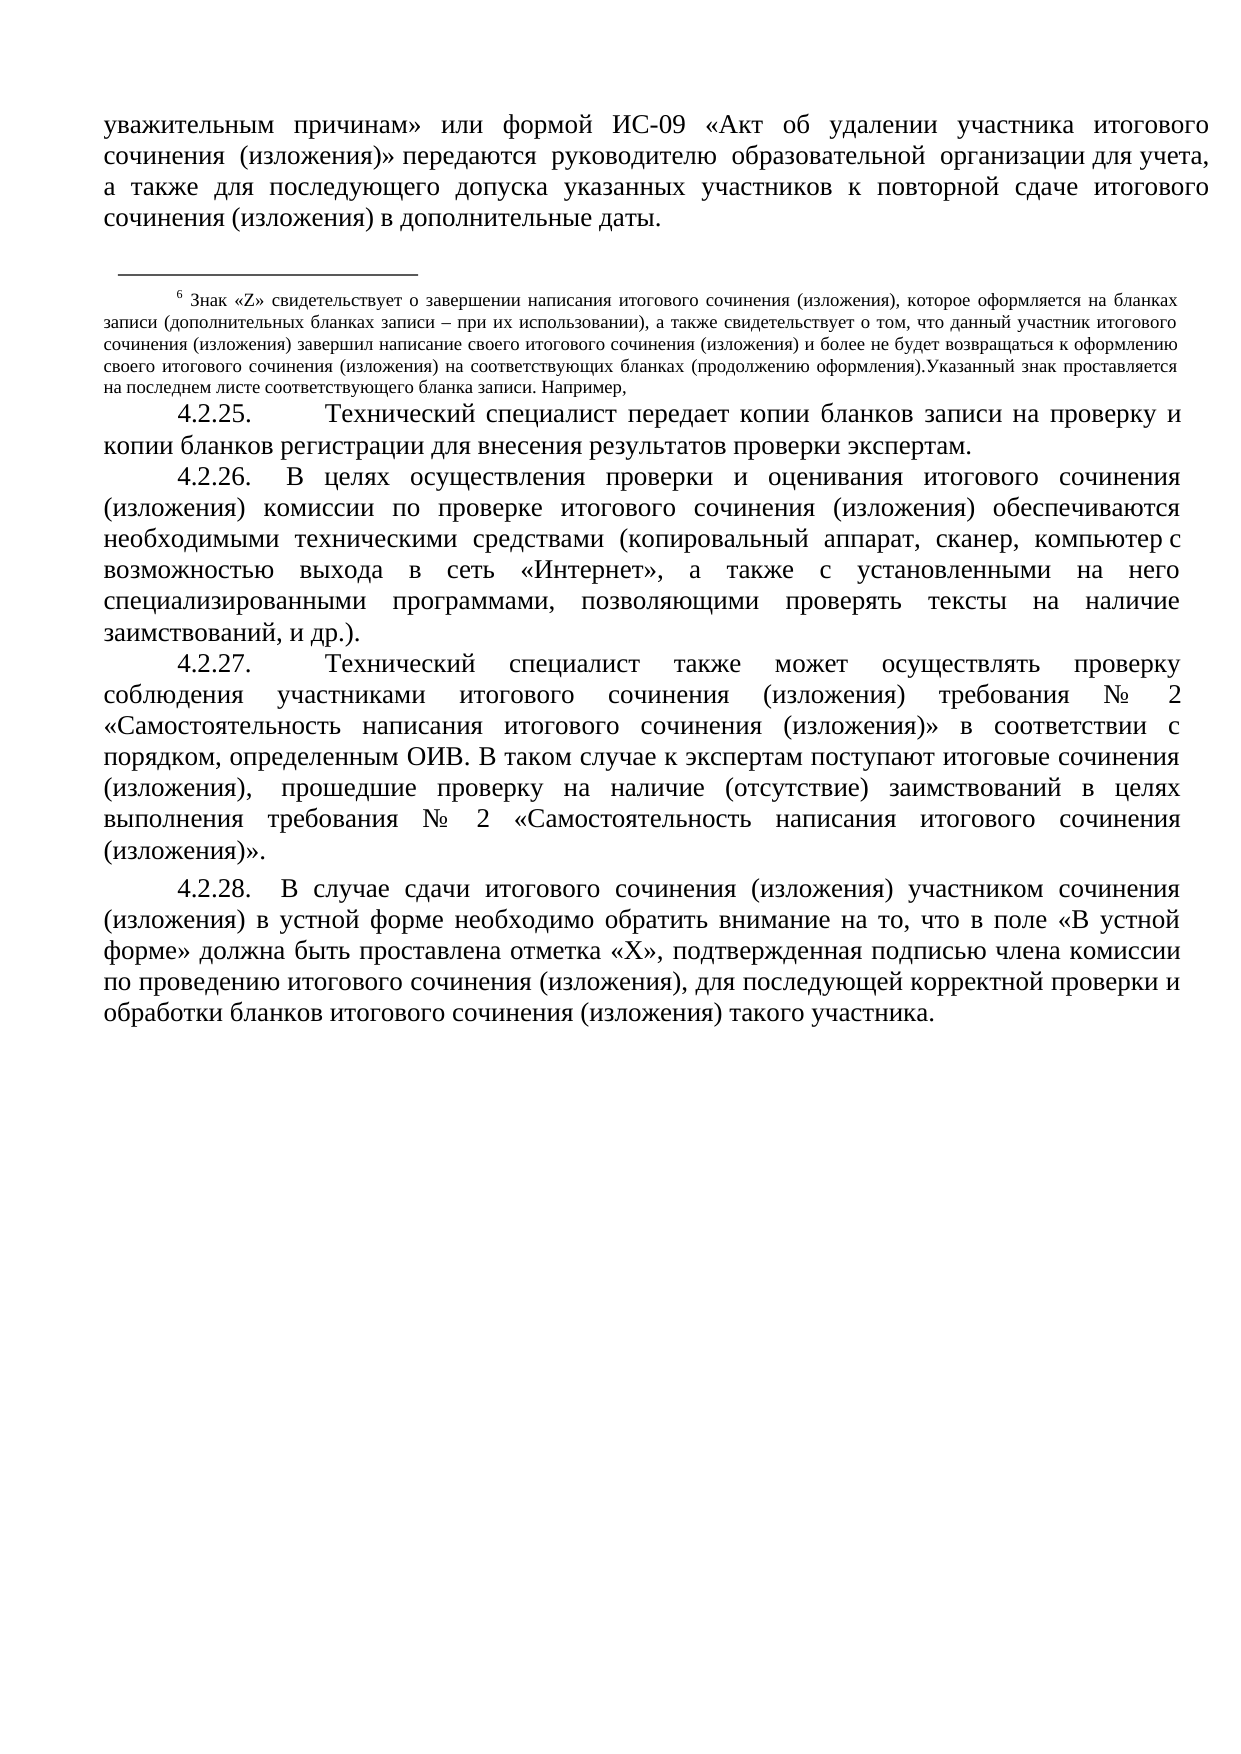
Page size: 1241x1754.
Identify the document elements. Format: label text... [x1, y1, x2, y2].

list В случае сдачи итогового сочинения (изложения) участником сочинения (изложения) в устной форме необходимо обратить внимание на то, что в поле «В устной форме» должна быть проставлена отметка «Х», подтвержденная подписью члена комиссии по проведению итогового сочинения (изложения), для последующей корректной проверки и обработки бланков итогового сочинения (изложения) такого участника. [103, 872, 1181, 1028]
list В целях осуществления проверки и оценивания итогового сочинения (изложения) комиссии по проверке итогового сочинения (изложения) обеспечиваются необходимыми техническими средствами (копировальный аппарат, сканер, компьютер с возможностью выхода в сеть «Интернет», а также с установленными на него специализированными программами, позволяющими проверять тексты на наличие заимствований, и др.). [103, 460, 1181, 647]
text 6 Знак «Z» свидетельствует о завершении написания итогового сочинения (изложения), которое оформляется на бланках записи (дополнительных бланках записи – при их использовании), а также свидетельствует о том, что данный участник итогового сочинения (изложения) завершил написание своего итогового сочинения (изложения) и более не будет возвращаться к оформлению своего итогового сочинения (изложения) на соответствующих бланках (продолжению оформления).Указанный знак проставляется на последнем листе соответствующего бланка записи. Например, [103, 256, 1179, 398]
list Технический специалист передает копии бланков записи на проверку и копии бланков регистрации для внесения результатов проверки экспертам. [103, 398, 1181, 460]
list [103, 108, 1211, 232]
list Технический специалист также может осуществлять проверку соблюдения участниками итогового сочинения (изложения) требования № 2 «Самостоятельность написания итогового сочинения (изложения)» в соответствии с порядком, определенным ОИВ. В таком случае к экспертам поступают итоговые сочинения (изложения), прошедшие проверку на наличие (отсутствие) заимствований в целях выполнения требования № 2 «Самостоятельность написания итогового сочинения (изложения)». [103, 647, 1182, 865]
